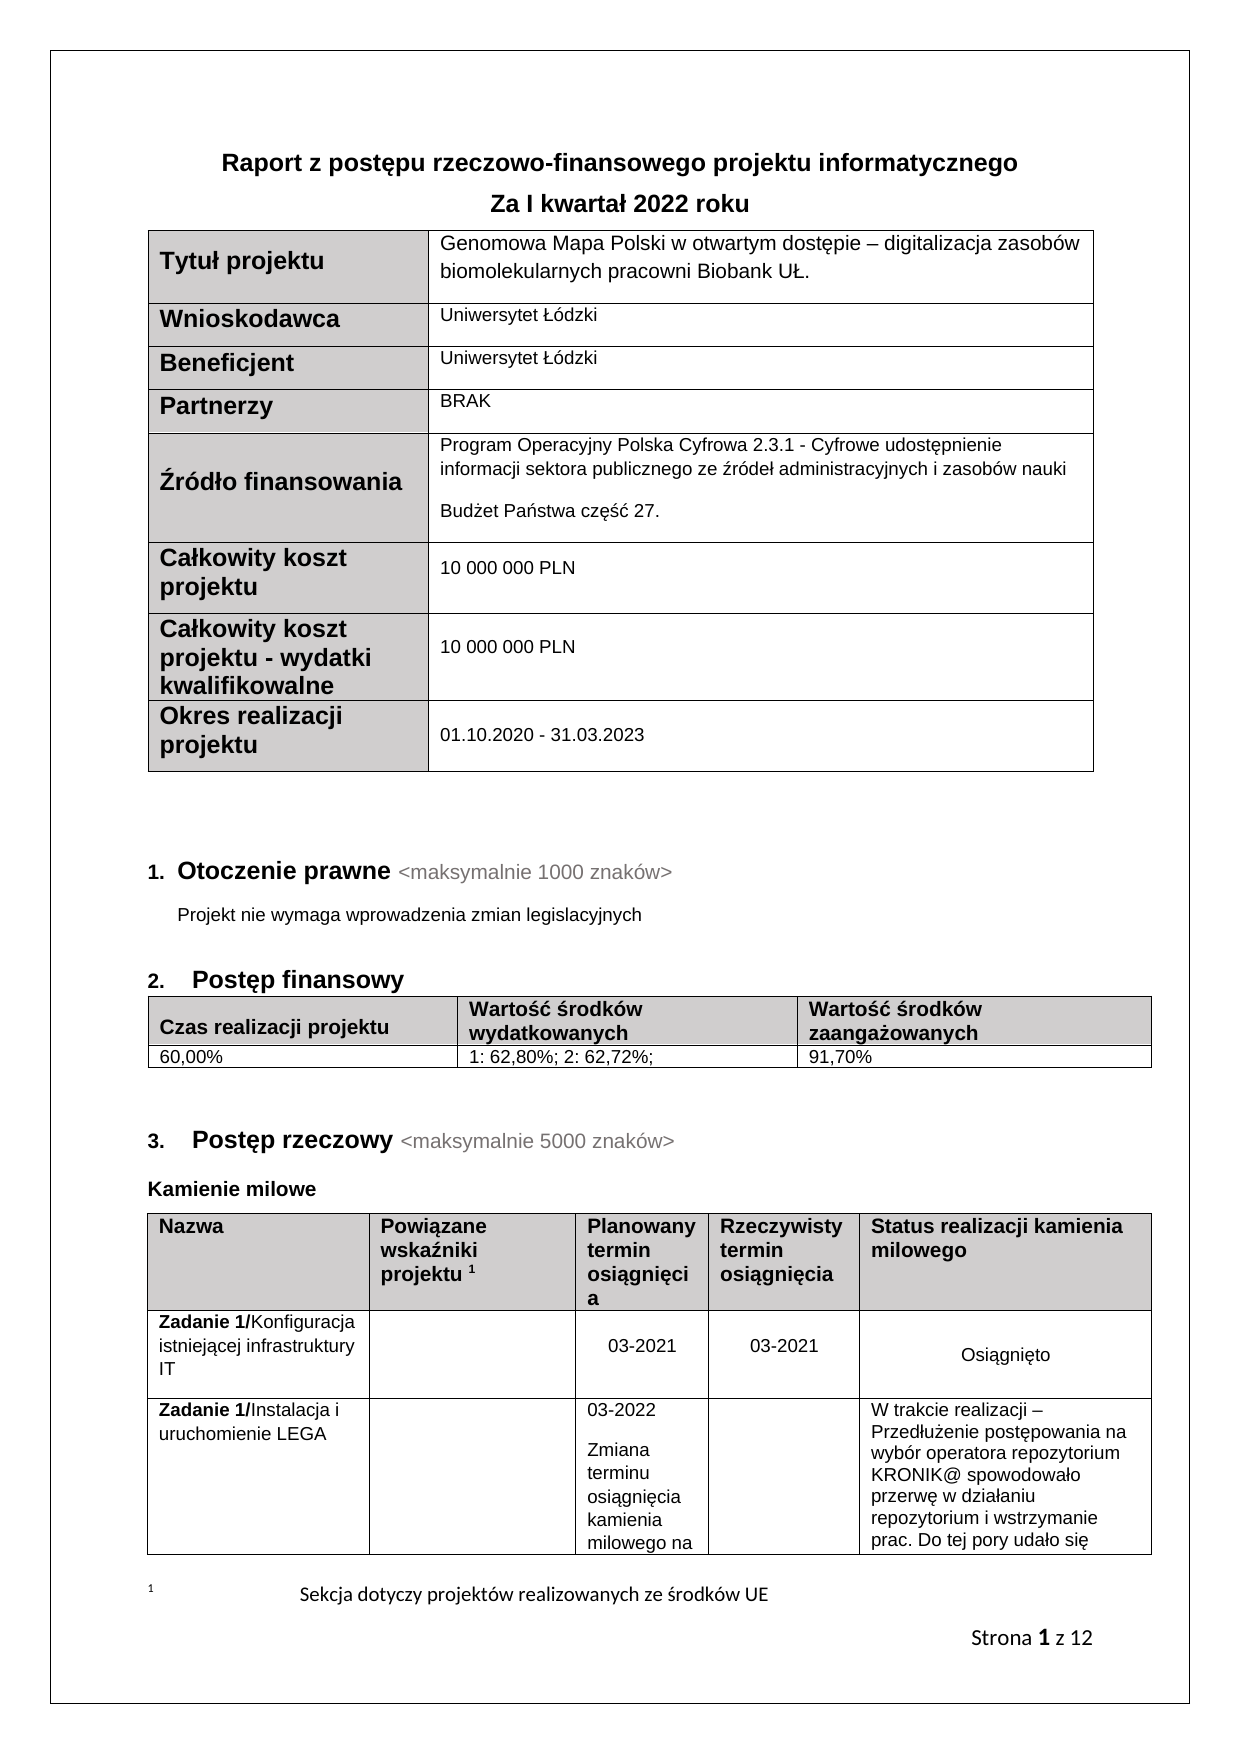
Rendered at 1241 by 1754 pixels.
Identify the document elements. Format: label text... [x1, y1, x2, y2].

subtitle Otoczenie prawne <maksymalnie 1000 znaków> [147, 856, 1063, 885]
table_cell Zadanie 1/Konfiguracja istniejącej infrastruktury IT [148, 1311, 369, 1398]
table_cell 10 000 000 PLN [429, 614, 1093, 700]
table_cell 03-2021 [709, 1311, 859, 1398]
table_cell Wnioskodawca [149, 304, 428, 346]
table_cell Okres realizacji projektu [149, 701, 428, 771]
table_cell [148, 1399, 369, 1553]
table_header Nazwa [148, 1214, 369, 1310]
table_header Rzeczywisty termin osiągnięcia [709, 1214, 859, 1310]
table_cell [576, 1399, 708, 1553]
table_header Planowany termin osiągnięcia [576, 1214, 708, 1310]
table_cell 91,70% [798, 1046, 1151, 1067]
table_header Powiązane wskaźniki projektu [370, 1214, 575, 1310]
subtitle Projekt nie wymaga wprowadzenia zmian legislacyjnych [147, 904, 1093, 925]
table_header Wartość środków wydatkowanych [458, 997, 797, 1044]
table_header Tytuł projektu [149, 231, 428, 303]
table_cell 03-2021 [576, 1311, 708, 1398]
table_cell Uniwersytet Łódzki [429, 347, 1093, 389]
table_cell [370, 1311, 575, 1398]
table_cell [709, 1399, 859, 1553]
subtitle Za I kwartał 2022 roku [147, 189, 1093, 217]
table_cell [860, 1399, 1151, 1553]
table_cell Całkowity koszt projektu [149, 543, 428, 613]
table_cell Uniwersytet Łódzki [429, 304, 1093, 346]
table_header Czas realizacji projektu [149, 997, 457, 1044]
table_header Status realizacji kamienia milowego [860, 1214, 1151, 1310]
table_cell 60,00% [149, 1046, 457, 1067]
table_header Wartość środków zaangażowanych [798, 997, 1151, 1044]
table_cell Program Operacyjny Polska Cyfrowa 2.3.1 - Cyfrowe udostępnienie informacji sektora publicznego ze źródeł administracyjnych i zasobów nauki Budżet Państwa część 27. [429, 434, 1093, 542]
subtitle Raport z postępu rzeczowo-finansowego projektu informatycznego [147, 147, 1093, 176]
table_cell Osiągnięto [860, 1311, 1151, 1398]
subtitle Postęp finansowy [147, 964, 1093, 993]
table_cell BRAK [429, 390, 1093, 432]
table_cell Źródło finansowania [149, 434, 428, 542]
table_cell 1: 62,80%; 2: 62,72%; [458, 1046, 797, 1067]
table_cell Partnerzy [149, 390, 428, 432]
subtitle Postęp rzeczowy <maksymalnie 5000 znaków> [147, 1125, 1093, 1154]
table_cell Beneficjent [149, 347, 428, 389]
table_cell [370, 1399, 575, 1553]
table_cell Całkowity koszt projektu - wydatki kwalifikowalne [149, 614, 428, 700]
table_cell 10 000 000 PLN [429, 543, 1093, 613]
table_header Genomowa Mapa Polski w otwartym dostępie – digitalizacja zasobów biomolekularnych pracowni Biobank UŁ. [429, 231, 1093, 303]
table_cell 01.10.2020 - 31.03.2023 [429, 701, 1093, 771]
text Kamienie milowe [147, 1177, 1093, 1201]
